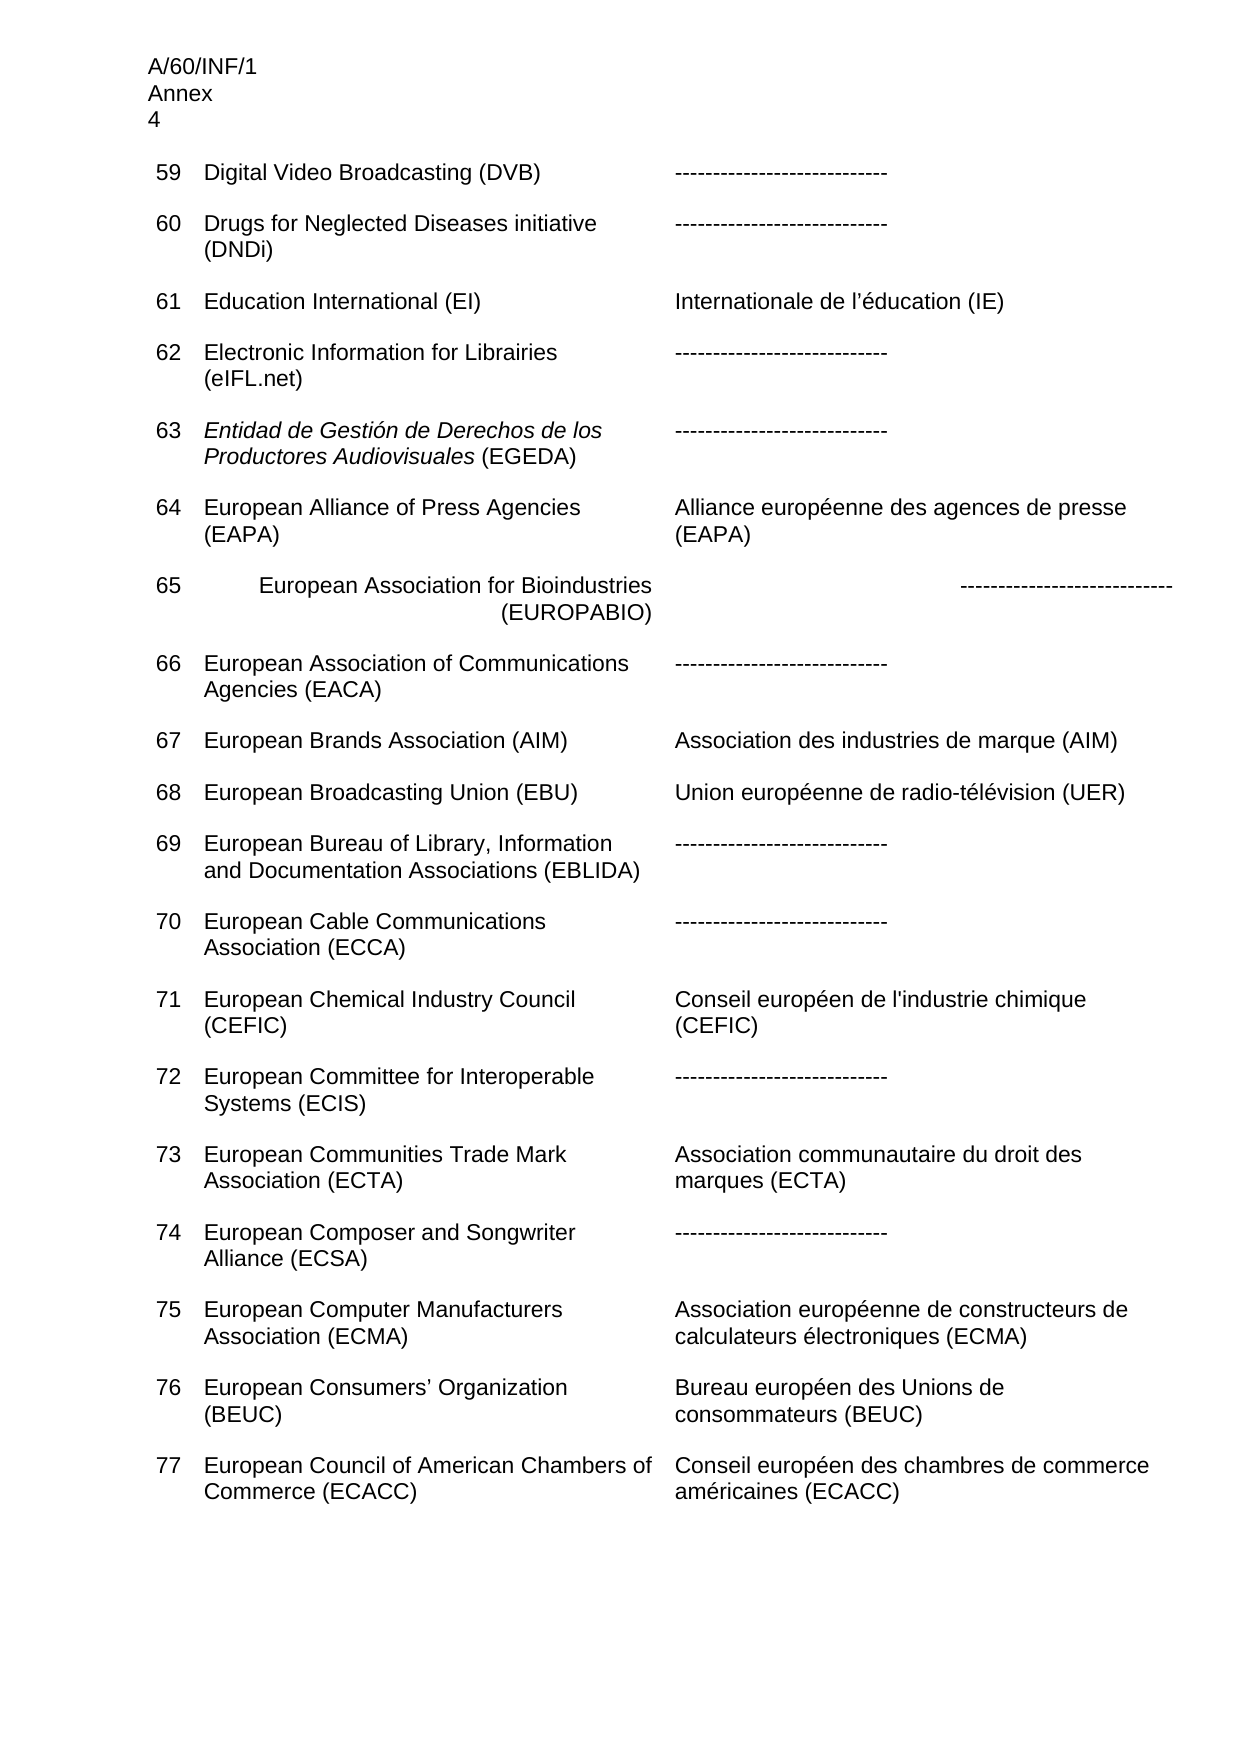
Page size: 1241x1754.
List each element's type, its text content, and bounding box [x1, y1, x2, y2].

table_cell [82, 572, 192, 650]
table_cell ---------------------------- [663, 650, 1185, 727]
table_cell European Alliance of Press Agencies (EAPA) [192, 494, 663, 572]
table_cell ---------------------------- [663, 417, 1188, 494]
table_cell Electronic Information for Librairies (eIFL.net) [192, 339, 663, 417]
table_cell European Bureau of Library, Information and Documentation Associations (EBLIDA) [192, 830, 663, 908]
table_cell [82, 650, 192, 727]
table_cell ---------------------------- [663, 1063, 1185, 1141]
table_cell Union européenne de radio-télévision (UER) [663, 779, 1188, 830]
table_cell [84, 986, 192, 1063]
table_cell ---------------------------- [663, 210, 1188, 288]
table_cell Education International (EI) [192, 288, 663, 339]
table_cell Association communautaire du droit des marques (ECTA) [663, 1141, 1188, 1219]
table_cell [82, 1452, 192, 1529]
table_cell Association européenne de constructeurs de calculateurs électroniques (ECMA) [663, 1296, 1185, 1374]
table_cell European Broadcasting Union (EBU) [192, 779, 663, 830]
table_cell ---------------------------- [663, 908, 1188, 986]
table_cell Drugs for Neglected Diseases initiative (DNDi) [192, 210, 663, 288]
table_cell [84, 339, 192, 417]
table_cell European Communities Trade Mark Association (ECTA) [192, 1141, 663, 1219]
table_cell Conseil européen des chambres de commerce américaines (ECACC) [663, 1452, 1185, 1529]
table_cell [84, 1141, 192, 1219]
table_cell [84, 830, 192, 908]
table_cell European Composer and Songwriter Alliance (ECSA) [192, 1219, 663, 1296]
table_cell [82, 1063, 192, 1141]
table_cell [663, 159, 1188, 210]
table_cell [84, 779, 192, 830]
table_cell ---------------------------- [663, 1219, 1185, 1296]
table_cell ---------------------------- [663, 339, 1188, 417]
table_cell Alliance européenne des agences de presse (EAPA) [663, 494, 1188, 572]
table_cell [82, 1374, 192, 1452]
table_cell Internationale de l’éducation (IE) [663, 288, 1188, 339]
table_cell European Chemical Industry Council (CEFIC) [192, 986, 663, 1063]
table_cell ---------------------------- [663, 572, 1185, 650]
table_cell [84, 728, 192, 779]
table_cell [84, 288, 192, 339]
table_cell ---------------------------- [663, 830, 1188, 908]
table_cell [84, 159, 192, 210]
table_cell European Brands Association (AIM) [192, 728, 663, 779]
table_cell [84, 417, 192, 494]
table_cell [82, 1296, 192, 1374]
table_cell [82, 1219, 192, 1296]
table_cell European Consumers’ Organization (BEUC) [192, 1374, 663, 1452]
table_cell European Council of American Chambers of Commerce (ECACC) [192, 1452, 663, 1529]
table_cell [84, 494, 192, 572]
table_cell Association des industries de marque (AIM) [663, 728, 1188, 779]
table_cell European Association of Communications Agencies (EACA) [192, 650, 663, 727]
table_cell Entidad de Gestión de Derechos de los Productores Audiovisuales (EGEDA) [192, 417, 663, 494]
table_cell European Computer Manufacturers Association (ECMA) [192, 1296, 663, 1374]
table_cell [84, 210, 192, 288]
table_cell Digital Video Broadcasting (DVB) [192, 159, 663, 210]
table_cell Conseil européen de l'industrie chimique (CEFIC) [663, 986, 1188, 1063]
table_cell European Cable Communications Association (ECCA) [192, 908, 663, 986]
table_cell European Committee for Interoperable Systems (ECIS) [192, 1063, 663, 1141]
table_cell [84, 908, 192, 986]
table_cell European Association for Bioindustries (EUROPABIO) [192, 572, 663, 650]
table_cell Bureau européen des Unions de consommateurs (BEUC) [663, 1374, 1185, 1452]
